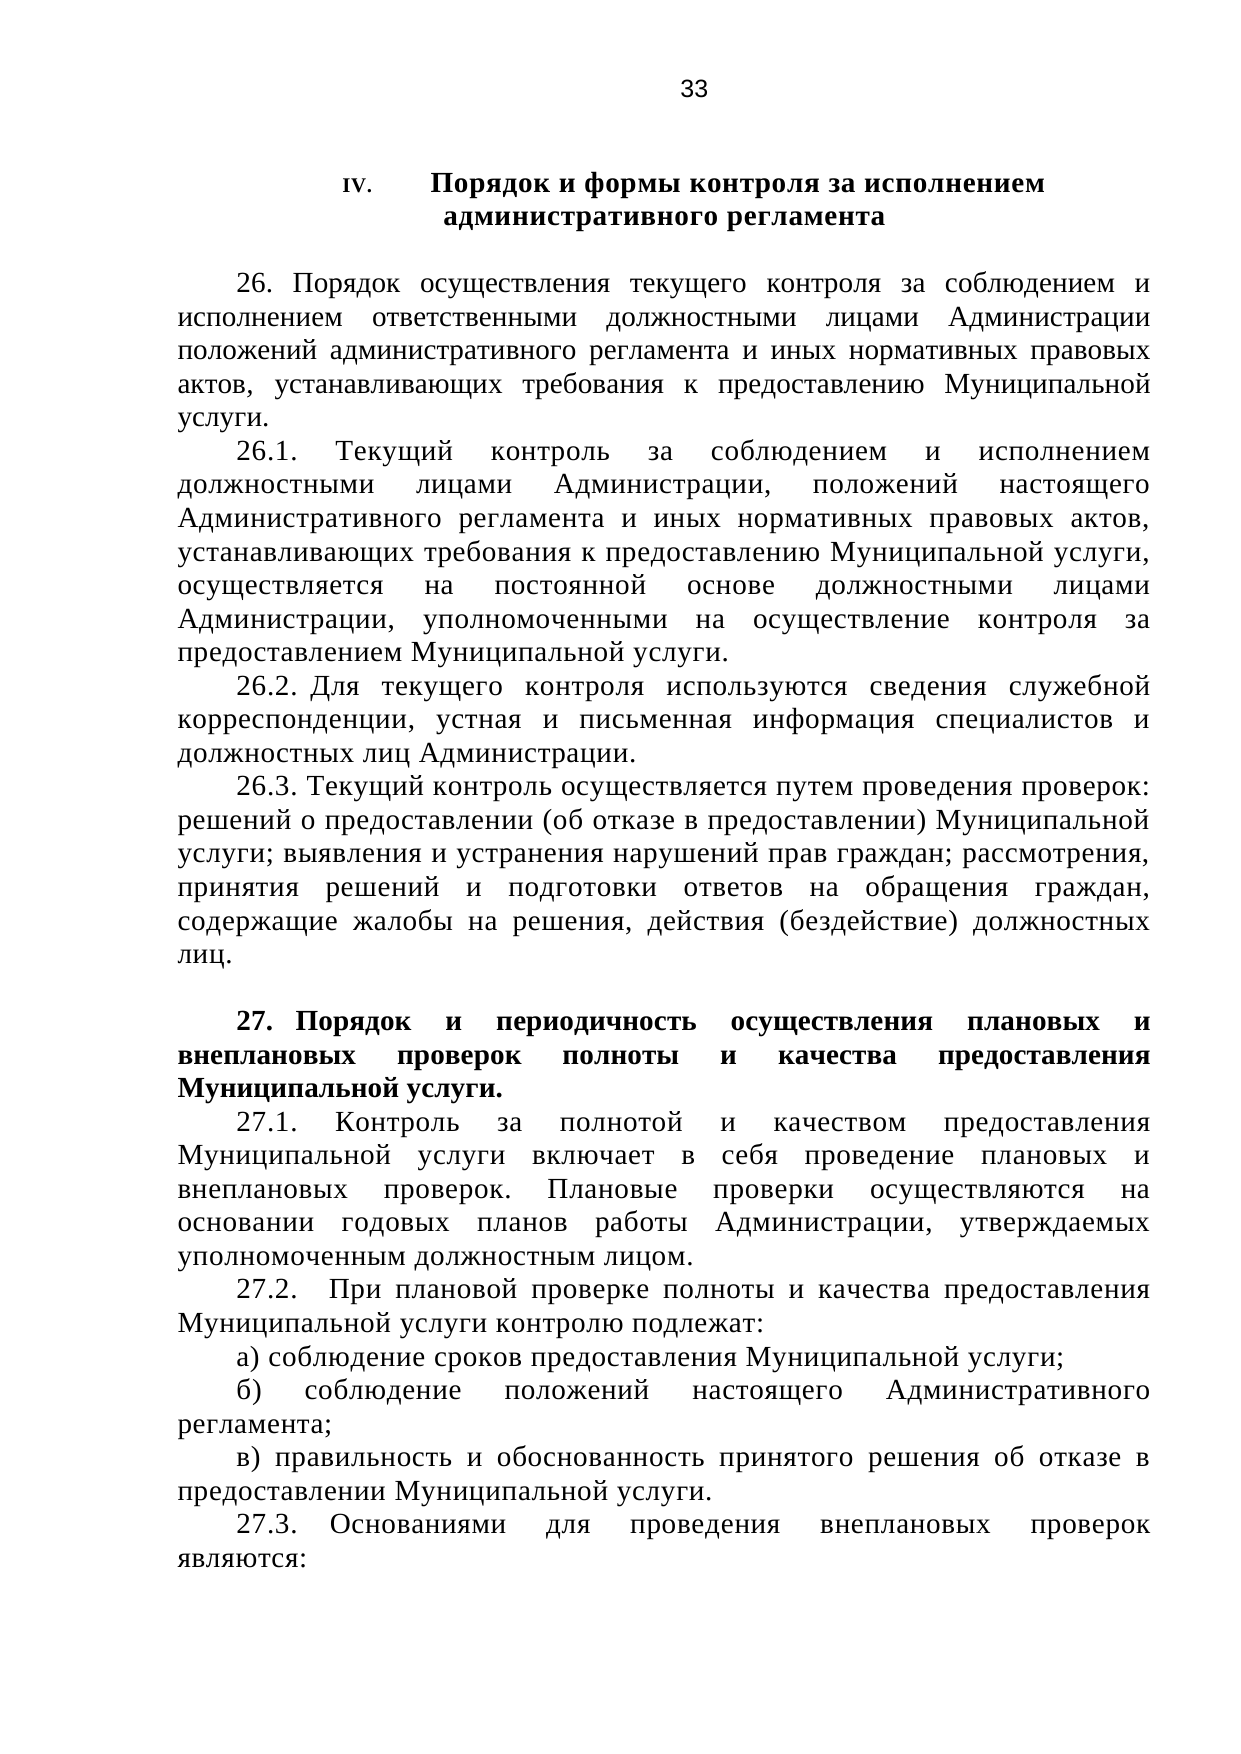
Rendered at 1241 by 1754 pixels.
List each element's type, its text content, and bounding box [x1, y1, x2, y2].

text 26. Порядок осуществления текущего контроля за соблюдением и исполнением ответственными должностными лицами Администрации положений административного регламента и иных нормативных правовых актов, устанавливающих требования к предоставлению Муниципальной услуги. [177, 265, 1152, 433]
text в) правильность и обоснованность принятого решения об отказе в предоставлении Муниципальной услуги. [177, 1439, 1152, 1506]
text 26.1. Текущий контроль за соблюдением и исполнением должностными лицами Администрации, положений настоящего Административного регламента и иных нормативных правовых актов, устанавливающих требования к предоставлению Муниципальной услуги, осуществляется на постоянной основе должностными лицами Администрации, уполномоченными на осуществление контроля за предоставлением Муниципальной услуги. [177, 433, 1152, 668]
list Порядок и формы контроля за исполнением административного регламента [177, 165, 1152, 232]
text б) соблюдение положений настоящего Административного регламента; [177, 1372, 1152, 1439]
text а) соблюдение сроков предоставления Муниципальной услуги; [177, 1339, 1152, 1372]
list При плановой проверке полноты и качества предоставления Муниципальной услуги контролю подлежат: [177, 1272, 1152, 1339]
list Порядок и периодичность осуществления плановых и внеплановых проверок полноты и качества предоставления Муниципальной услуги. [177, 1003, 1152, 1104]
list Для текущего контроля используются сведения служебной корреспонденции, устная и письменная информация специалистов и должностных лиц Администрации. [177, 668, 1152, 768]
text 26.3. Текущий контроль осуществляется путем проведения проверок: решений о предоставлении (об отказе в предоставлении) Муниципальной услуги; выявления и устранения нарушений прав граждан; рассмотрения, принятия решений и подготовки ответов на обращения граждан, содержащие жалобы на решения, действия (бездействие) должностных лиц. [177, 768, 1152, 970]
text 27.1. Контроль за полнотой и качеством предоставления Муниципальной услуги включает в себя проведение плановых и внеплановых проверок. Плановые проверки осуществляются на основании годовых планов работы Администрации, утверждаемых уполномоченным должностным лицом. [177, 1104, 1152, 1272]
list Основаниями для проведения внеплановых проверок являются: [177, 1506, 1152, 1573]
